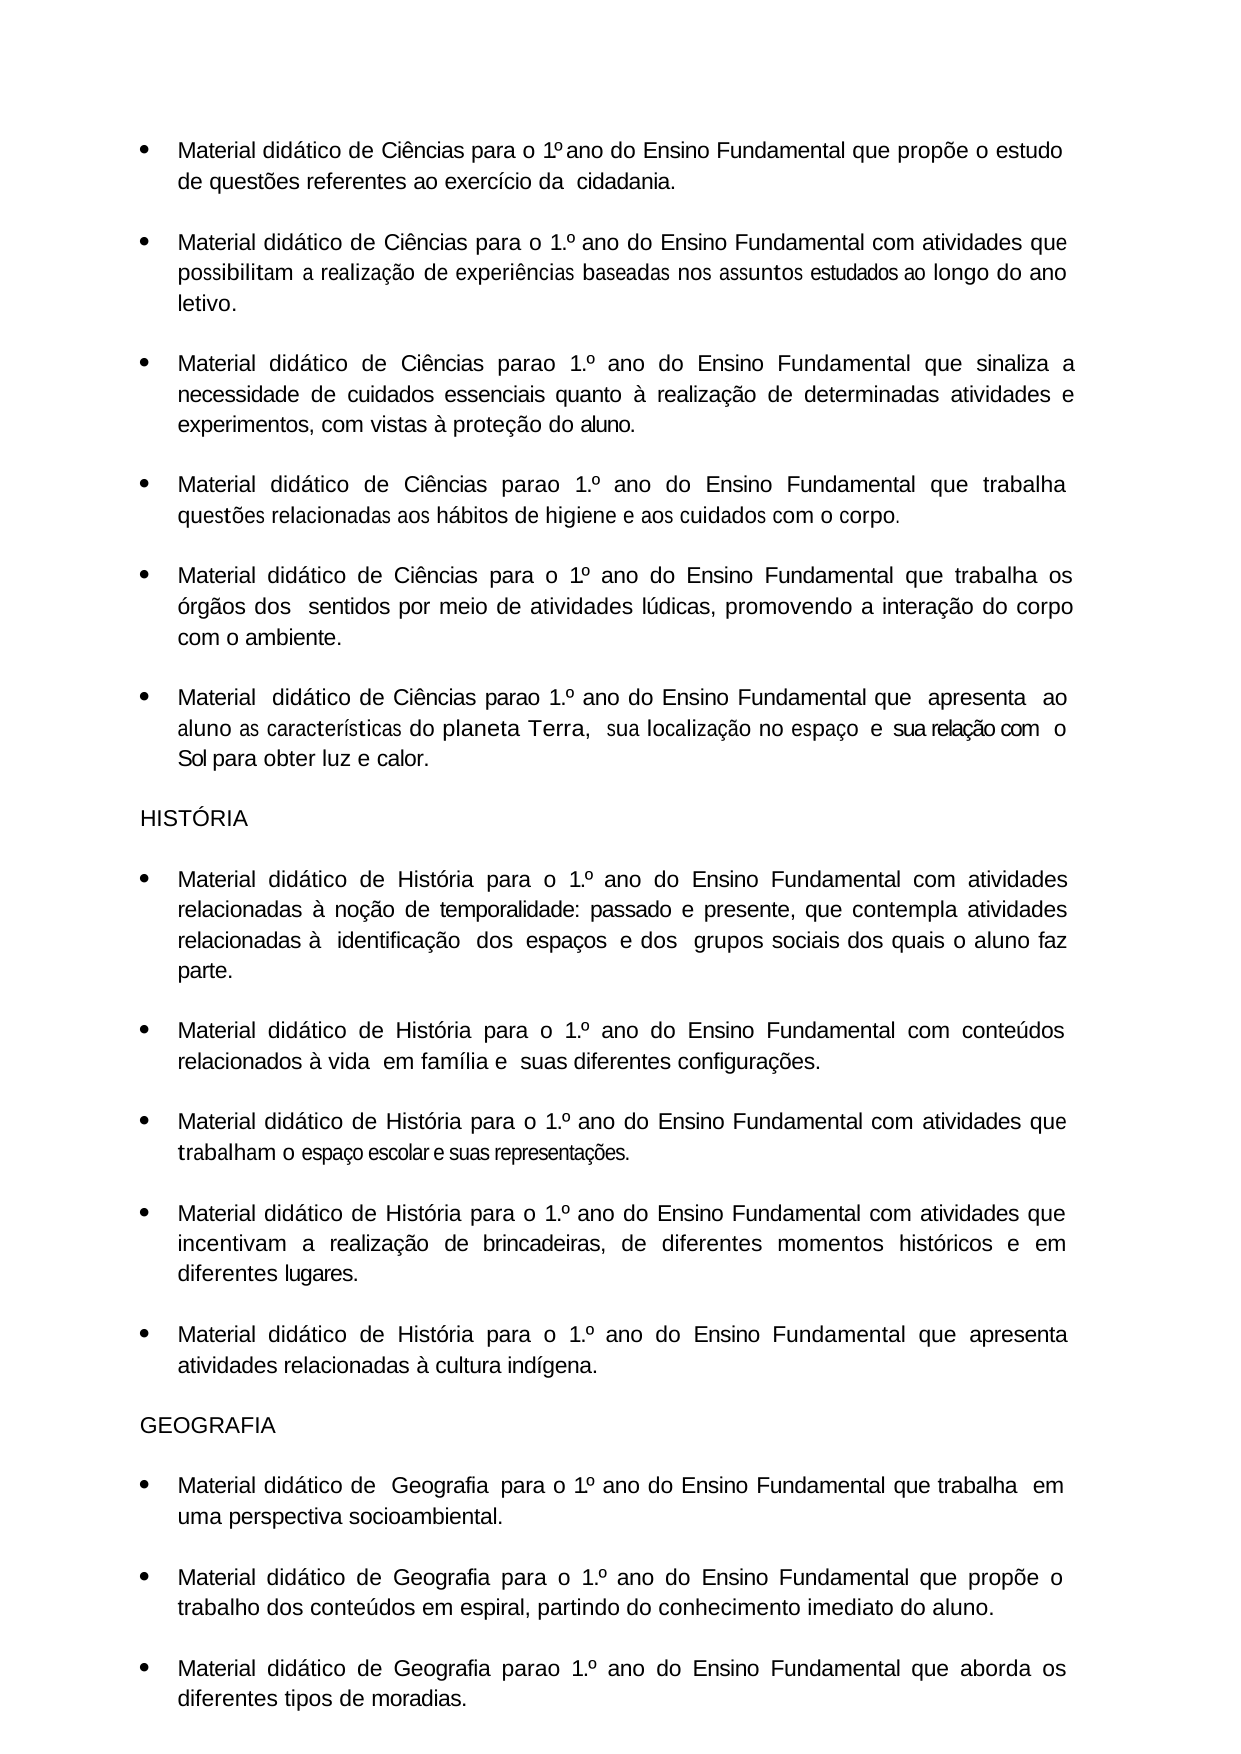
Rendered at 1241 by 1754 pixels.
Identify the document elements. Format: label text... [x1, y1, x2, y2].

list Material didático de História para o 1.º ano do Ensino Fundamental com atividades relacionadas à noção de temporalidade: passado e presente, que contempla atividades relacionadas à identificação dos espaços e dos grupos sociais dos quais o aluno faz parte. [140, 866, 1068, 983]
list Material didático de Geografia para o 1.º ano do Ensino Fundamental que trabalha em uma perspectiva socioambiental. [140, 1472, 1065, 1529]
list Material didático de Ciências para o 1.º ano do Ensino Fundamental que propõe o estudo de questões referentes ao exercício da cidadania. [140, 137, 1064, 194]
text GEOGRAFIA [139, 1412, 1101, 1438]
list Material didático de Ciências parao 1.º ano do Ensino Fundamental que sinaliza a necessidade de cuidados essenciais quanto à realização de determinadas atividades e experimentos, com vistas à proteção do aluno. [140, 350, 1075, 437]
text HISTÓRIA [140, 805, 1101, 832]
list Material didático de Geografia parao 1.º ano do Ensino Fundamental que aborda os diferentes tipos de moradias. [140, 1655, 1067, 1712]
list Material didático de Ciências parao 1.º ano do Ensino Fundamental que apresenta ao aluno as características do planeta Terra, sua localização no espaço e sua relação com o Sol para obter luz e calor. [140, 684, 1067, 771]
list Material didático de Ciências para o 1.º ano do Ensino Fundamental com atividades que possibilitam a realização de experiências baseadas nos assuntos estudados ao longo do ano letivo. [140, 229, 1068, 316]
list Material didático de História para o 1.º ano do Ensino Fundamental com atividades que trabalham o espaço escolar e suas representações. [140, 1108, 1067, 1165]
list Material didático de História para o 1.º ano do Ensino Fundamental que apresenta atividades relacionadas à cultura indígena. [140, 1321, 1068, 1378]
list Material didático de História para o 1.º ano do Ensino Fundamental com conteúdos relacionados à vida em família e suas diferentes configurações. [140, 1017, 1066, 1074]
list Material didático de História para o 1.º ano do Ensino Fundamental com atividades que incentivam a realização de brincadeiras, de diferentes momentos históricos e em diferentes lugares. [140, 1199, 1067, 1287]
list Material didático de Ciências parao 1.º ano do Ensino Fundamental que trabalha questões relacionadas aos hábitos de higiene e aos cuidados com o corpo. [140, 471, 1066, 528]
list Material didático de Ciências para o 1.º ano do Ensino Fundamental que trabalha os órgãos dos sentidos por meio de atividades lúdicas, promovendo a interação do corpo com o ambiente. [140, 562, 1073, 650]
list Material didático de Geografia para o 1.º ano do Ensino Fundamental que propõe o trabalho dos conteúdos em espiral, partindo do conhecimento imediato do aluno. [140, 1563, 1063, 1621]
